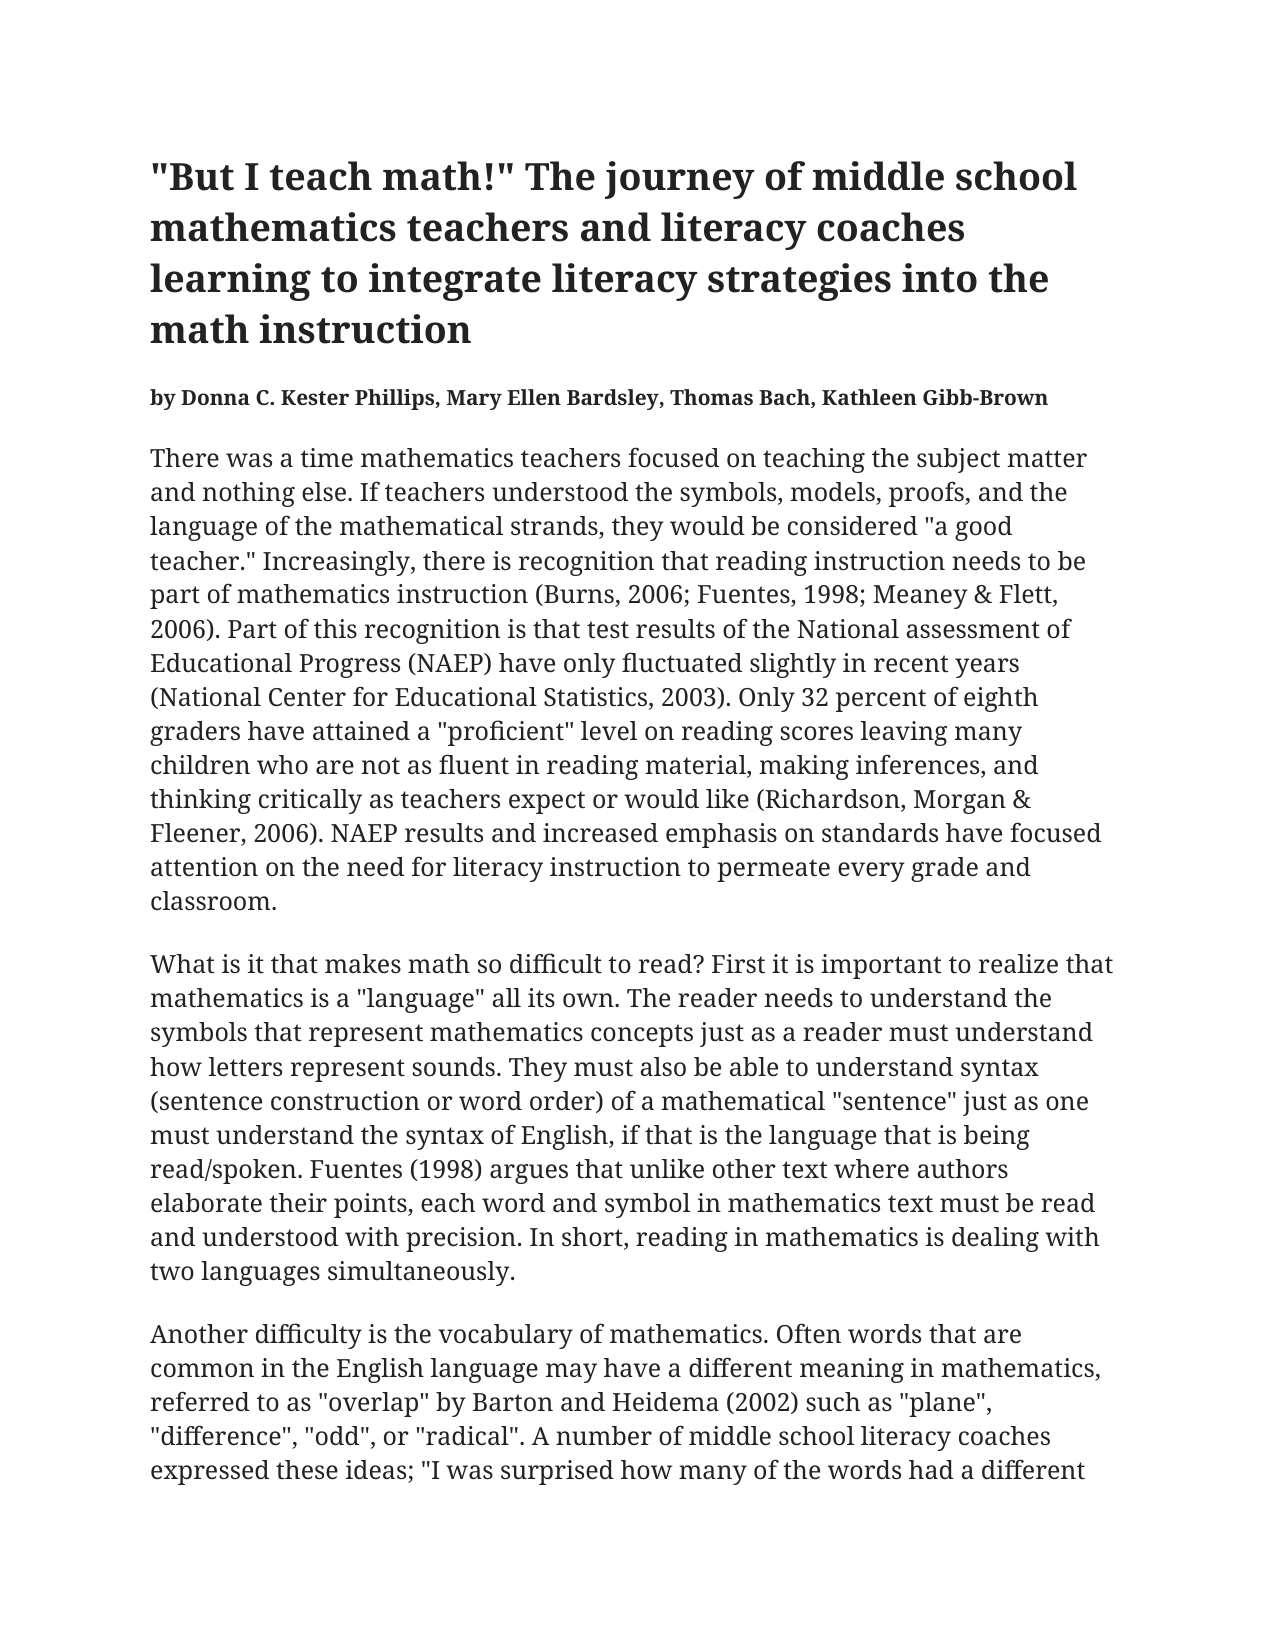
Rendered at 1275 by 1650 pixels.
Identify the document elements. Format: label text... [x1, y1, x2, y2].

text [150, 1317, 1125, 1487]
text What is it that makes math so difficult to read? First it is important to realize that mathematics is a "language" all its own. The reader needs to understand the symbols that represent mathematics concepts just as a reader must understand how letters represent sounds. They must also be able to understand syntax (sentence construction or word order) of a mathematical "sentence" just as one must understand the syntax of English, if that is the language that is being read/spoken. Fuentes (1998) argues that unlike other text where authors elaborate their points, each word and symbol in mathematics text must be read and understood with precision. In short, reading in mathematics is dealing with two languages simultaneously. [150, 947, 1125, 1288]
text "But I teach math!" The journey of middle school mathematics teachers and literacy coaches learning to integrate literacy strategies into the math instruction [150, 150, 1125, 354]
text by Donna C. Kester Phillips, Mary Ellen Bardsley, Thomas Bach, Kathleen Gibb-Brown [150, 383, 1125, 412]
text There was a time mathematics teachers focused on teaching the subject matter and nothing else. If teachers understood the symbols, models, proofs, and the language of the mathematical strands, they would be considered "a good teacher." Increasingly, there is recognition that reading instruction needs to be part of mathematics instruction (Burns, 2006; Fuentes, 1998; Meaney & Flett, 2006). Part of this recognition is that test results of the National assessment of Educational Progress (NAEP) have only fluctuated slightly in recent years (National Center for Educational Statistics, 2003). Only 32 percent of eighth graders have attained a "proficient" level on reading scores leaving many children who are not as fluent in reading material, making inferences, and thinking critically as teachers expect or would like (Richardson, Morgan & Fleener, 2006). NAEP results and increased emphasis on standards have focused attention on the need for literacy instruction to permeate every grade and classroom. [150, 441, 1125, 918]
